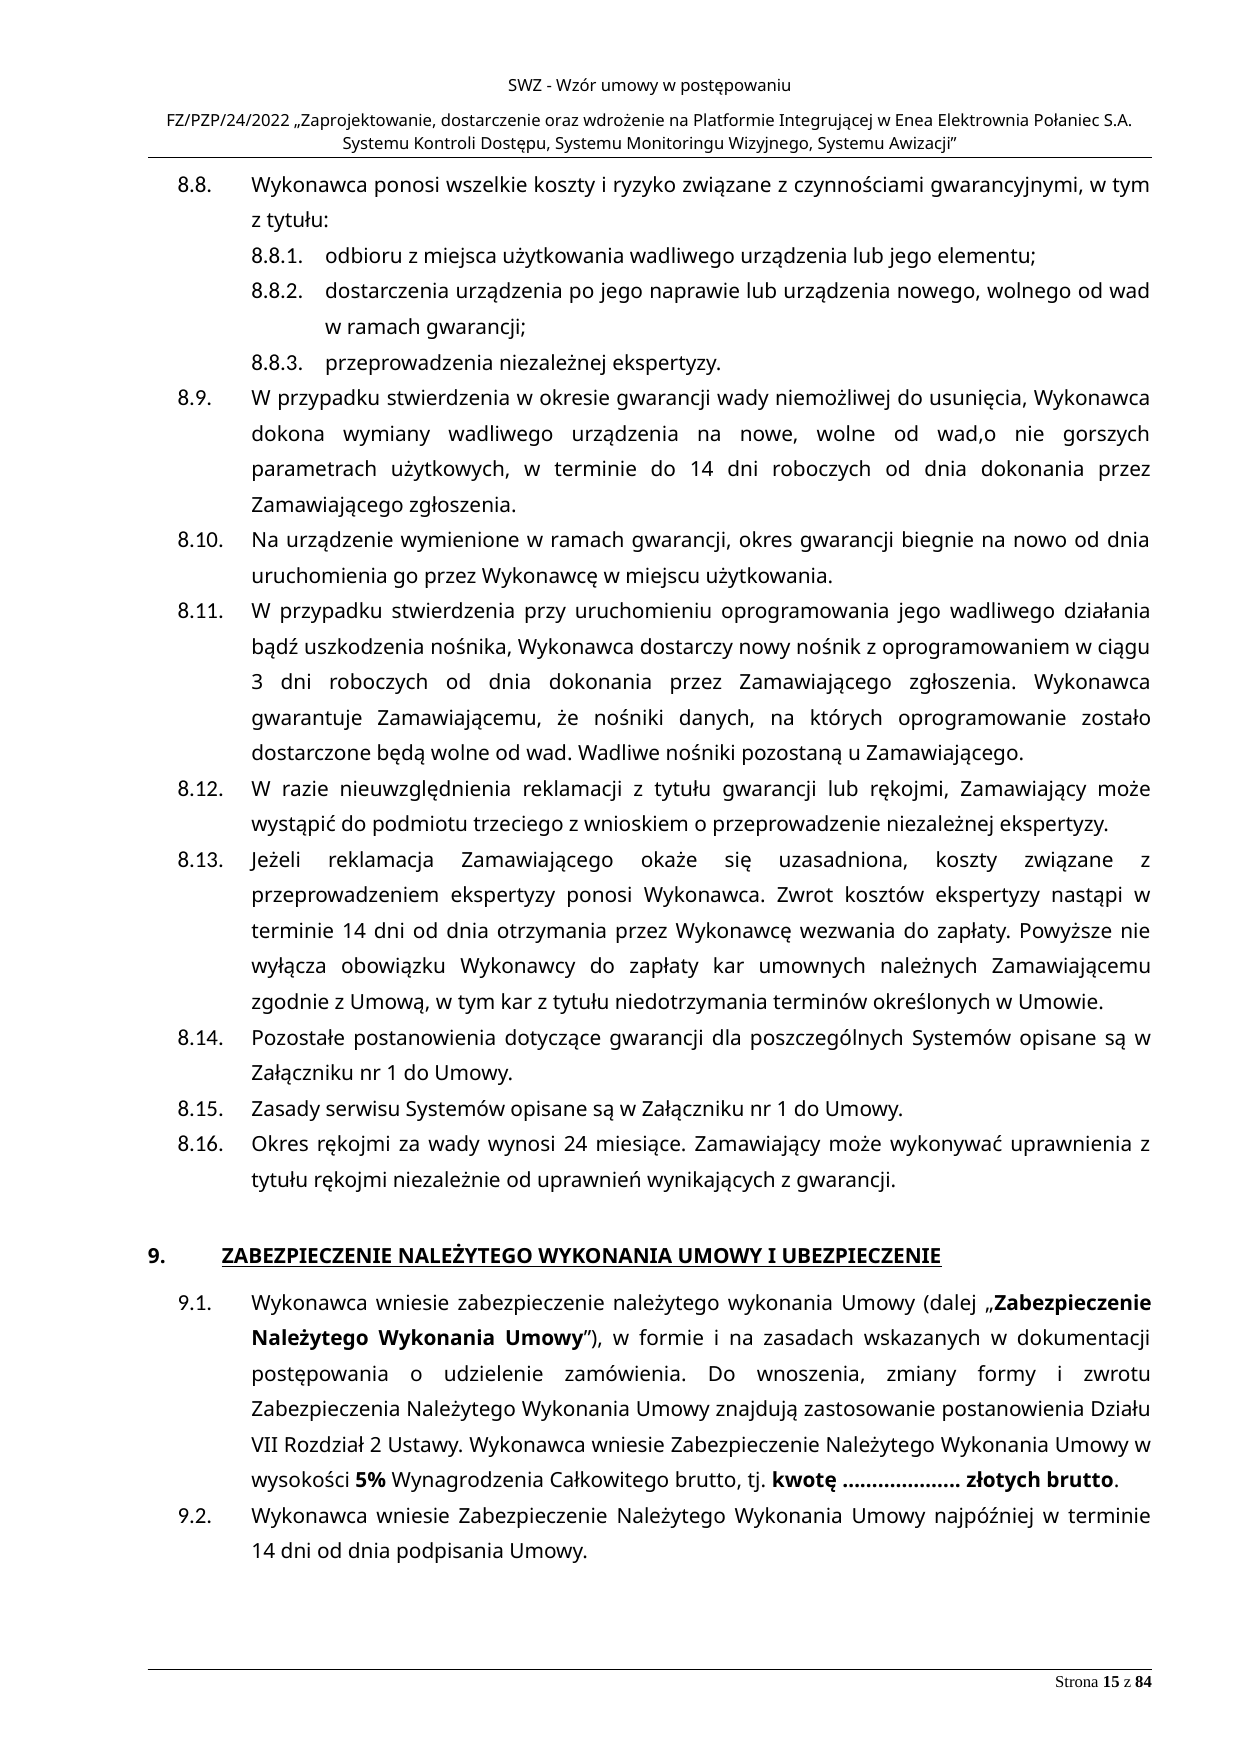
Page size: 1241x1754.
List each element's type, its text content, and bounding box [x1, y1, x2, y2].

subtitle dostarczenia urządzenia po jego naprawie lub urządzenia nowego, wolnego od wad w ramach gwarancji; [251, 277, 1152, 341]
subtitle Zabezpieczenie Należytego Wykonania UMOWY i ubezpieczenie [148, 1241, 1152, 1270]
subtitle Jeżeli reklamacja Zamawiającego okaże się uzasadniona, koszty związane z przeprowadzeniem ekspertyzy ponosi Wykonawca. Zwrot kosztów ekspertyzy nastąpi w terminie 14 dni od dnia otrzymania przez Wykonawcę wezwania do zapłaty. Powyższe nie wyłącza obowiązku Wykonawcy do zapłaty kar umownych należnych Zamawiającemu zgodnie z Umową, w tym kar z tytułu niedotrzymania terminów określonych w Umowie. [177, 845, 1152, 1016]
subtitle W razie nieuwzględnienia reklamacji z tytułu gwarancji lub rękojmi, Zamawiający może wystąpić do podmiotu trzeciego z wnioskiem o przeprowadzenie niezależnej ekspertyzy. [177, 774, 1152, 838]
subtitle Pozostałe postanowienia dotyczące gwarancji dla poszczególnych Systemów opisane są w Załączniku nr 1 do Umowy. [177, 1023, 1152, 1087]
subtitle Zasady serwisu Systemów opisane są w Załączniku nr 1 do Umowy. [177, 1094, 1152, 1122]
subtitle Wykonawca wniesie Zabezpieczenie Należytego Wykonania Umowy najpóźniej w terminie 14 dni od dnia podpisania Umowy. [177, 1501, 1152, 1565]
subtitle Okres rękojmi za wady wynosi 24 miesiące. Zamawiający może wykonywać uprawnienia z tytułu rękojmi niezależnie od uprawnień wynikających z gwarancji. [177, 1129, 1152, 1193]
subtitle odbioru z miejsca użytkowania wadliwego urządzenia lub jego elementu; [251, 241, 1152, 269]
subtitle W przypadku stwierdzenia przy uruchomieniu oprogramowania jego wadliwego działania bądź uszkodzenia nośnika, Wykonawca dostarczy nowy nośnik z oprogramowaniem w ciągu 3 dni roboczych od dnia dokonania przez Zamawiającego zgłoszenia. Wykonawca gwarantuje Zamawiającemu, że nośniki danych, na których oprogramowanie zostało dostarczone będą wolne od wad. Wadliwe nośniki pozostaną u Zamawiającego. [177, 596, 1152, 767]
subtitle Wykonawca ponosi wszelkie koszty i ryzyko związane z czynnościami gwarancyjnymi, w tym z tytułu: [177, 170, 1152, 234]
subtitle Na urządzenie wymienione w ramach gwarancji, okres gwarancji biegnie na nowo od dnia uruchomienia go przez Wykonawcę w miejscu użytkowania. [177, 525, 1152, 589]
subtitle przeprowadzenia niezależnej ekspertyzy. [251, 348, 1152, 376]
subtitle W przypadku stwierdzenia w okresie gwarancji wady niemożliwej do usunięcia, Wykonawca dokona wymiany wadliwego urządzenia na nowe, wolne od wad,o nie gorszych parametrach użytkowych, w terminie do 14 dni roboczych od dnia dokonania przez Zamawiającego zgłoszenia. [177, 383, 1152, 518]
subtitle Wykonawca wniesie zabezpieczenie należytego wykonania Umowy (dalej „Zabezpieczenie Należytego Wykonania Umowy”), w formie i na zasadach wskazanych w dokumentacji postępowania o udzielenie zamówienia. Do wnoszenia, zmiany formy i zwrotu Zabezpieczenia Należytego Wykonania Umowy znajdują zastosowanie postanowienia Działu VII Rozdział 2 Ustawy. Wykonawca wniesie Zabezpieczenie Należytego Wykonania Umowy w wysokości 5% Wynagrodzenia Całkowitego brutto, tj. kwotę ……………….. złotych brutto. [177, 1288, 1152, 1494]
